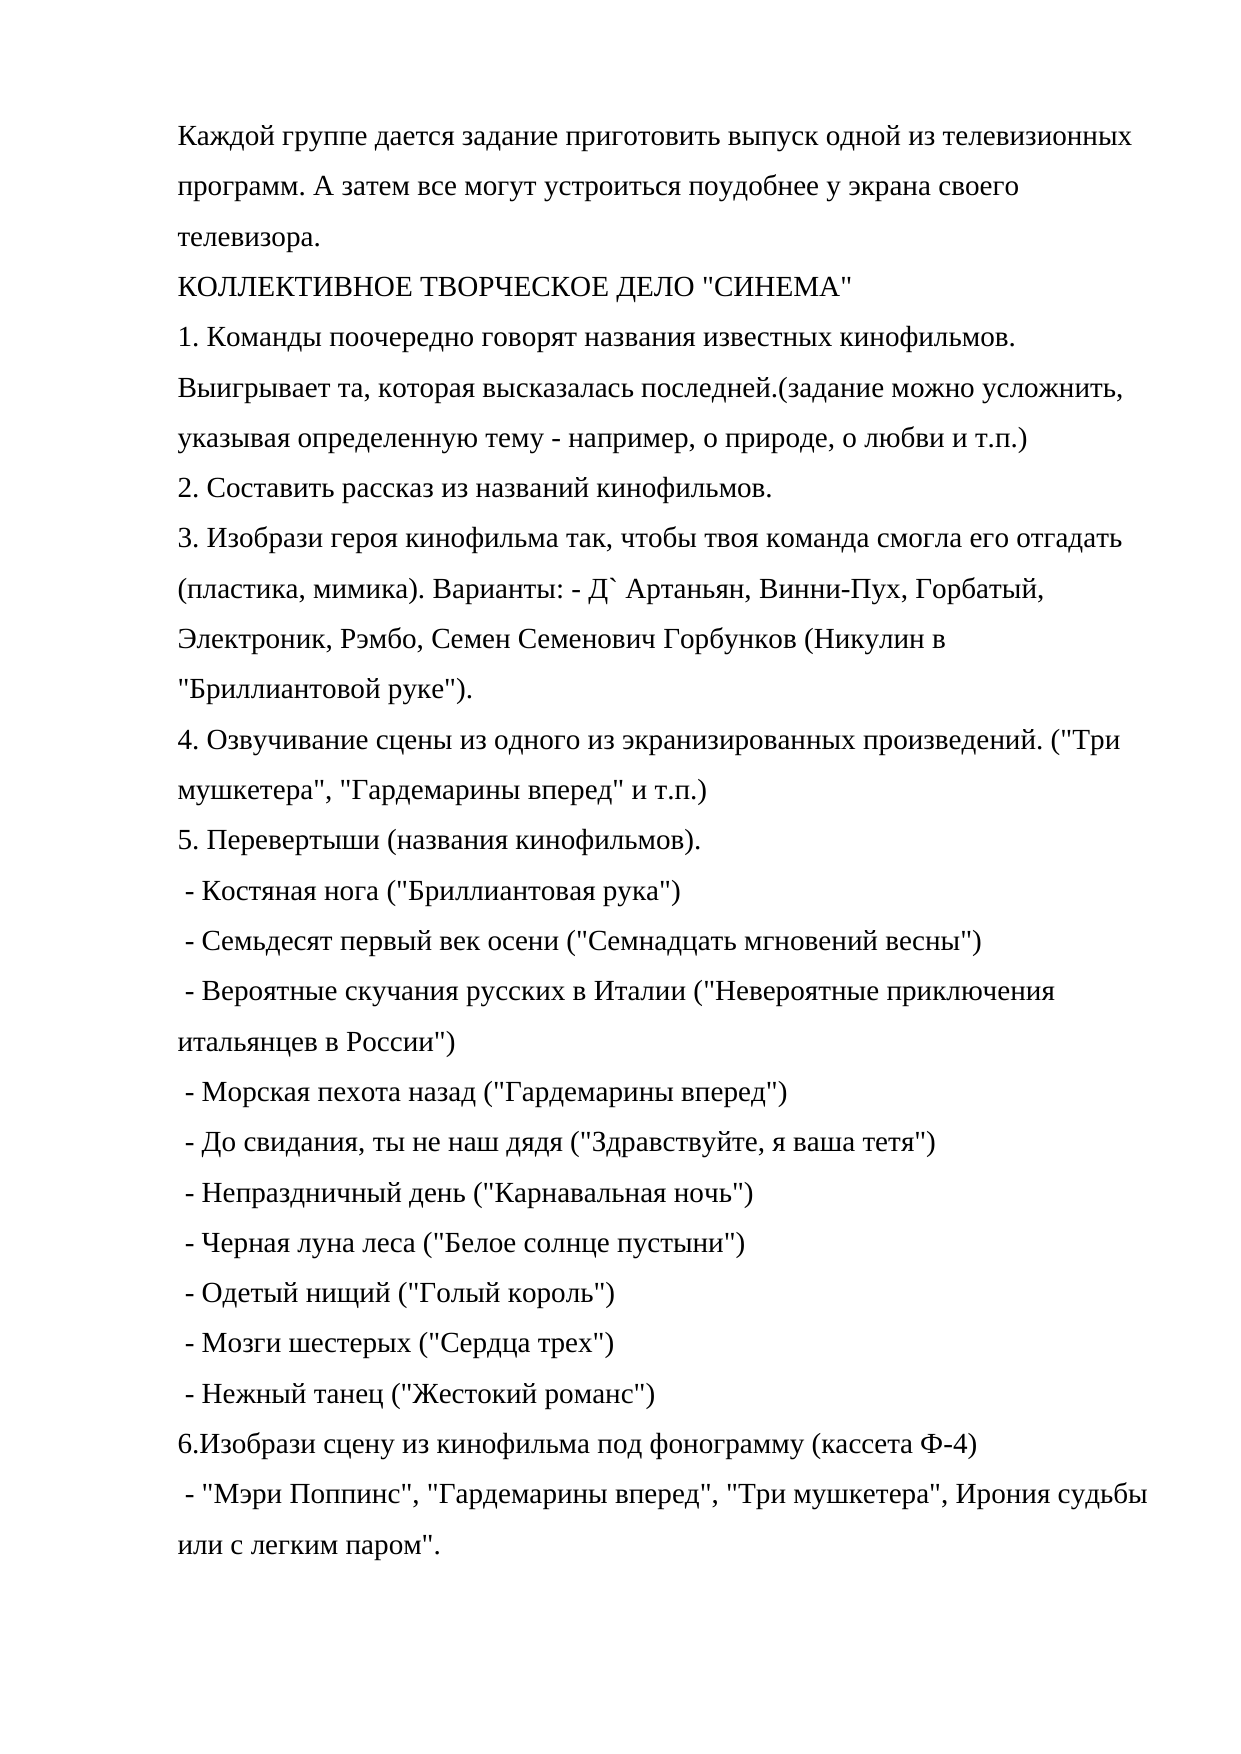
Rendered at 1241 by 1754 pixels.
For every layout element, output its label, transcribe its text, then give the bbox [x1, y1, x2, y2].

text - "Мэри Поппинс", "Гардемарины вперед", "Три мушкетера", Ирония судьбы или с легким паром". [177, 1477, 1152, 1560]
text 1. Команды поочередно говорят названия известных кинофильмов. Выигрывает та, которая высказалась последней.(задание можно усложнить, указывая определенную тему - например, о природе, о любви и т.п.) [177, 319, 1152, 453]
text - До свидания, ты не наш дядя ("Здравствуйте, я ваша тетя") [177, 1124, 1152, 1158]
text - Костяная нога ("Бриллиантовая рука") [177, 873, 1152, 906]
text - Мозги шестерых ("Сердца трех") [177, 1326, 1152, 1359]
text - Нежный танец ("Жестокий романс") [177, 1376, 1152, 1409]
text - Вероятные скучания русских в Италии ("Невероятные приключения итальянцев в России") [177, 973, 1152, 1057]
text - Непраздничный день ("Карнавальная ночь") [177, 1175, 1152, 1208]
text КОЛЛЕКТИВНОЕ ТВОРЧЕСКОЕ ДЕЛО "СИНЕМА" [177, 269, 1152, 303]
text Каждой группе дается задание приготовить выпуск одной из телевизионных программ. А затем все могут устроиться поудобнее у экрана своего телевизора. [177, 118, 1152, 252]
text 2. Составить рассказ из названий кинофильмов. [177, 470, 1152, 504]
text - Одетый нищий ("Голый король") [177, 1275, 1152, 1309]
text - Семьдесят первый век осени ("Семнадцать мгновений весны") [177, 923, 1152, 957]
text - Черная луна леса ("Белое солнце пустыни") [177, 1225, 1152, 1258]
text 3. Изобрази героя кинофильма так, чтобы твоя команда смогла его отгадать (пластика, мимика). Варианты: - Д` Артаньян, Винни-Пух, Горбатый, Электроник, Рэмбо, Семен Семенович Горбунков (Никулин в "Бриллиантовой руке"). [177, 521, 1152, 705]
text 6.Изобрази сцену из кинофильма под фонограмму (кассета Ф-4) [177, 1426, 1152, 1460]
text 5. Перевертыши (названия кинофильмов). [177, 822, 1152, 856]
text 4. Озвучивание сцены из одного из экранизированных произведений. ("Три мушкетера", "Гардемарины вперед" и т.п.) [177, 722, 1152, 806]
text - Морская пехота назад ("Гардемарины вперед") [177, 1074, 1152, 1108]
